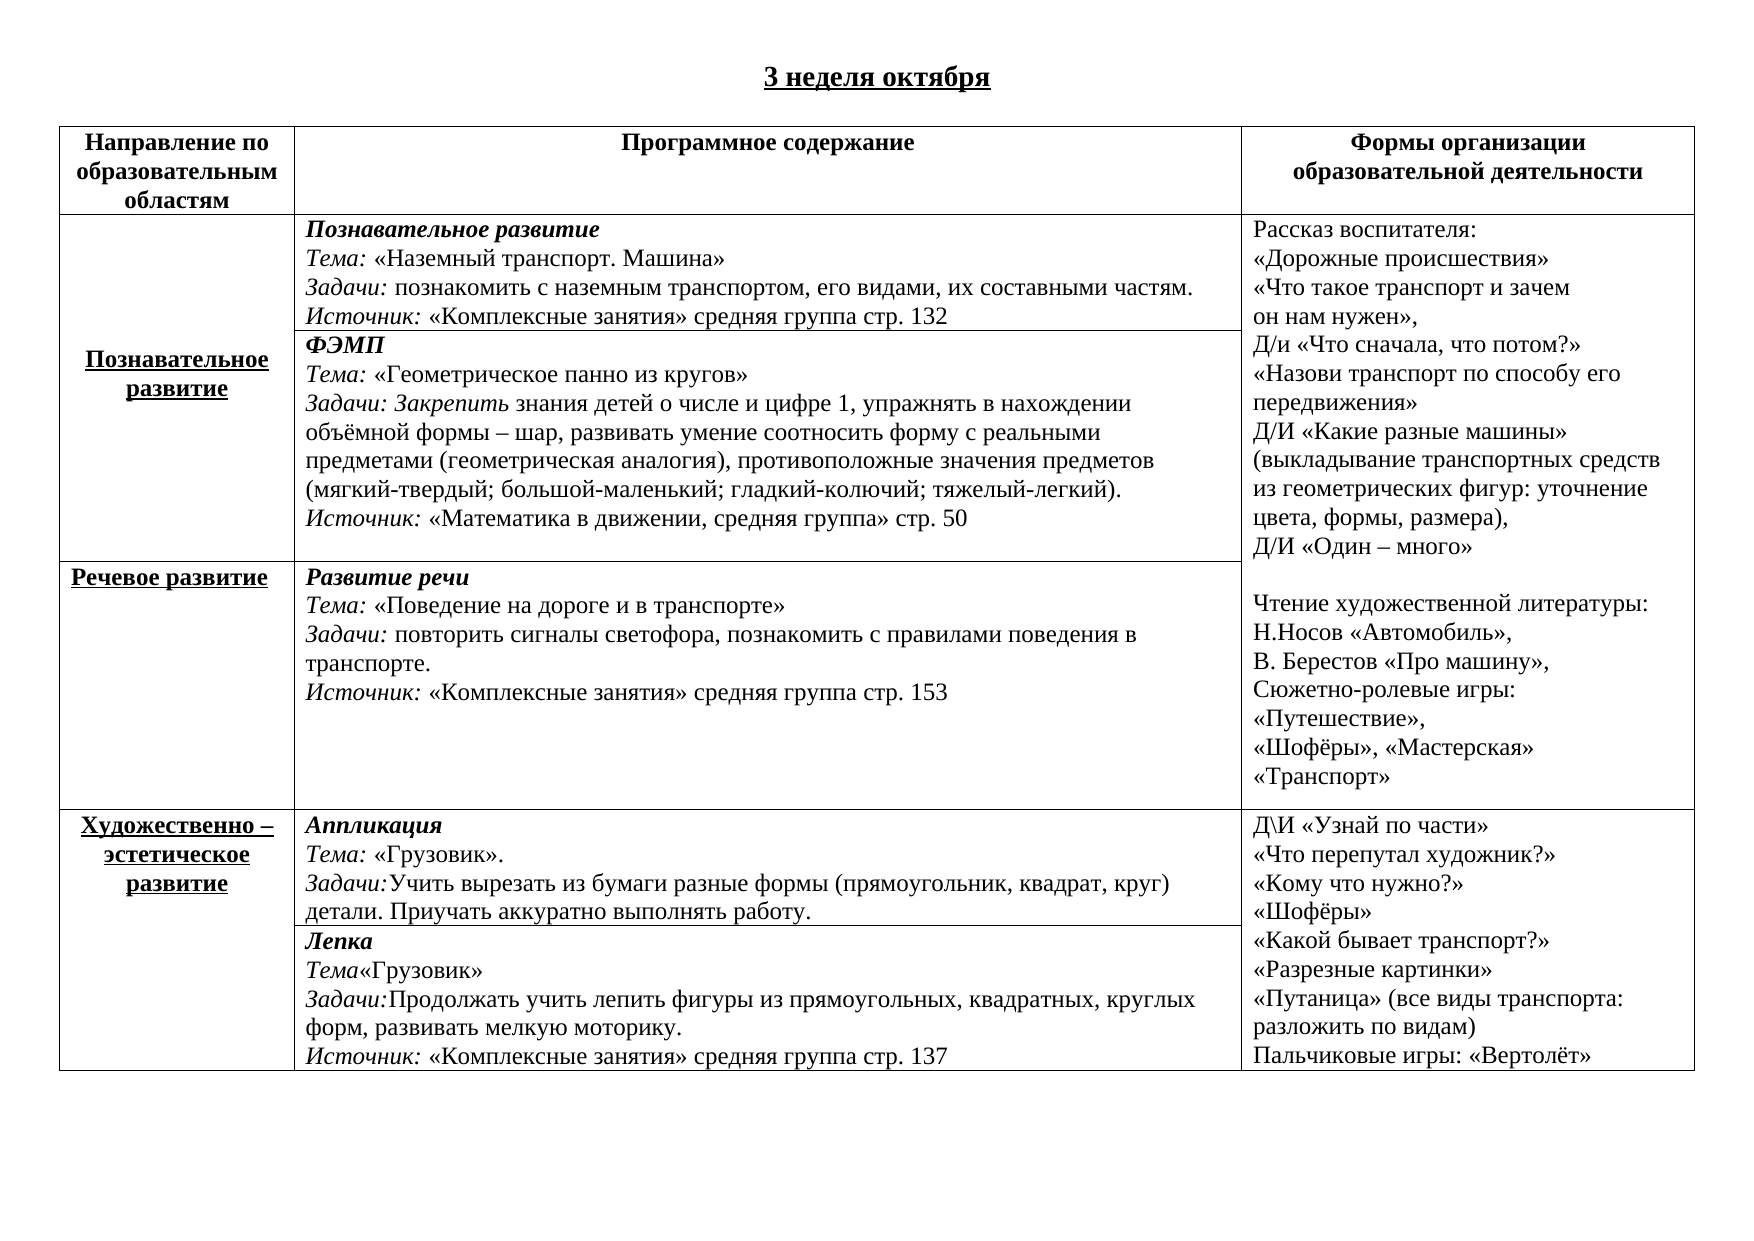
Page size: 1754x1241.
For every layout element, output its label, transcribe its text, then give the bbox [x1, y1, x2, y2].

table_cell Развитие речи Тема: «Поведение на дороге и в транспорте» Задачи: повторить сигналы светофора, познакомить с правилами поведения в транспорте. Источник: «Комплексные занятия» средняя группа стр. 153 [295, 562, 1241, 809]
table_cell Познавательное развитие [60, 215, 294, 561]
table_cell Аппликация Тема: «Грузовик». Задачи:Учить вырезать из бумаги разные формы (прямоугольник, квадрат, круг) детали. Приучать аккуратно выполнять работу. [295, 810, 1241, 925]
table_cell Речевое развитие [60, 562, 294, 809]
table_cell Лепка Тема«Грузовик» Задачи:Продолжать учить лепить фигуры из прямоугольных, квадратных, круглых форм, развивать мелкую моторику. Источник: «Комплексные занятия» средняя группа стр. 137 [295, 926, 1241, 1070]
table_cell Рассказ воспитателя: «Дорожные происшествия» «Что такое транспорт и зачем он нам нужен», Д/и «Что сначала, что потом?» «Назови транспорт по способу его передвижения» Д/И «Какие разные машины» (выкладывание транспортных средств из геометрических фигур: уточнение цвета, формы, размера), Д/И «Один – много» Чтение художественной литературы: Н.Носов «Автомобиль», В. Берестов «Про машину», Сюжетно-ролевые игры: «Путешествие», «Шофёры», «Мастерская» «Транспорт» [1242, 215, 1694, 809]
text 3 неделя октября [118, 59, 1636, 93]
table_header Направление по образовательным областям [60, 127, 294, 213]
table_cell Художественно – эстетическое развитие [60, 810, 294, 1070]
table_cell Познавательное развитие Тема: «Наземный транспорт. Машина» Задачи: познакомить с наземным транспортом, его видами, их составными частям. Источник: «Комплексные занятия» средняя группа стр. 132 [295, 215, 1241, 329]
table_header Программное содержание [295, 127, 1241, 213]
table_header Формы организации образовательной деятельности [1242, 127, 1694, 213]
table_cell Д\И «Узнай по части» «Что перепутал художник?» «Кому что нужно?» «Шофёры» «Какой бывает транспорт?» «Разрезные картинки» «Путаница» (все виды транспорта: разложить по видам) Пальчиковые игры: «Вертолёт» «Кораблик» [1242, 810, 1694, 1070]
table_cell ФЭМП Тема: «Геометрическое панно из кругов» Задачи: Закрепить знания детей о числе и цифре 1, упражнять в нахождении объёмной формы – шар, развивать умение соотносить форму с реальными предметами (геометрическая аналогия), противоположные значения предметов (мягкий-твердый; большой-маленький; гладкий-колючий; тяжелый-легкий). Источник: «Математика в движении, средняя группа» стр. 50 [295, 331, 1241, 561]
